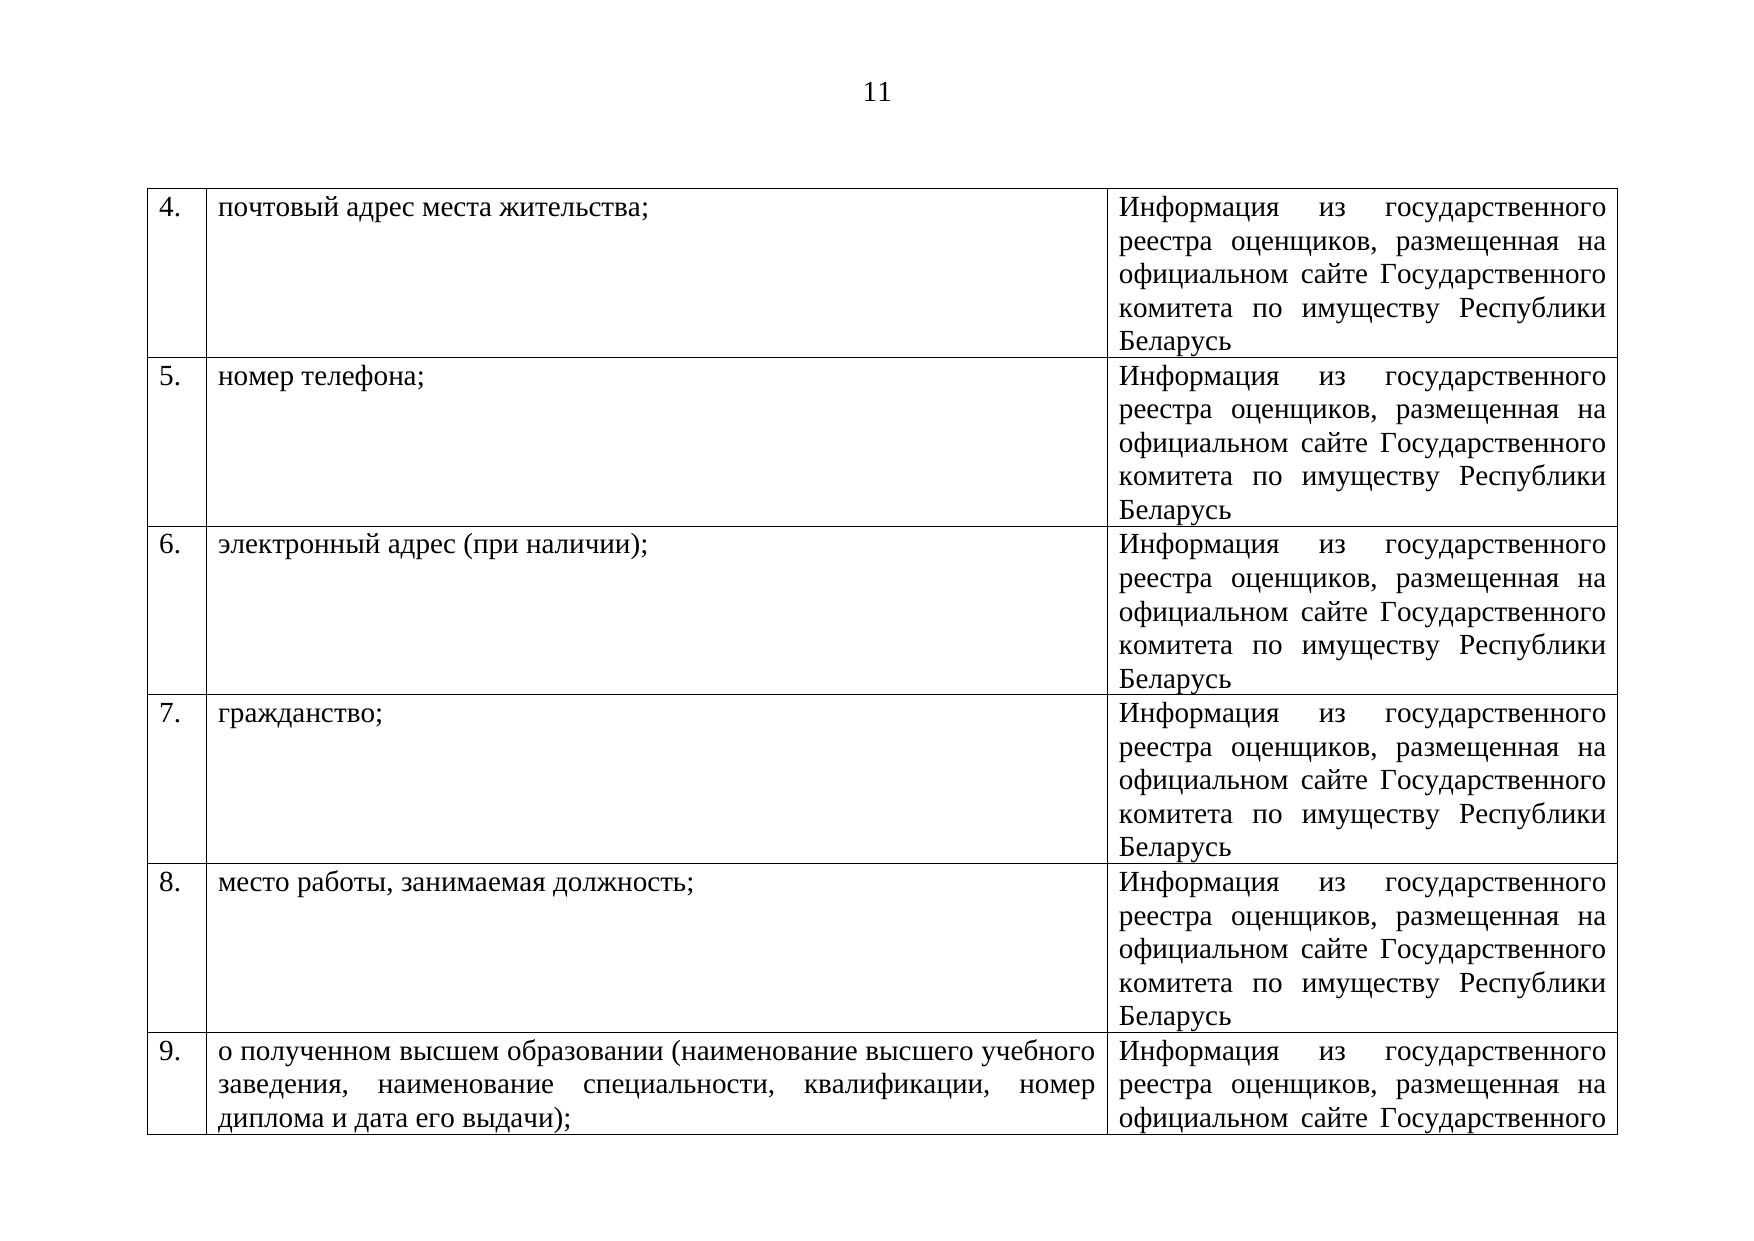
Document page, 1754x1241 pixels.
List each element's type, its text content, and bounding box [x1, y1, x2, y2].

table_cell Информация из государственного реестра оценщиков, размещенная на официальном сайте Государственного комитета по имуществу Республики Беларусь [1108, 695, 1617, 863]
table_cell Информация из государственного реестра оценщиков, размещенная на официальном сайте Государственного комитета по имуществу Республики Беларусь [1108, 358, 1617, 526]
table_cell 7. [148, 695, 206, 863]
table_cell Информация из государственного реестра оценщиков, размещенная на официальном сайте Государственного комитета по имуществу Республики Беларусь [1108, 527, 1617, 694]
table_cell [1108, 1033, 1617, 1133]
table_cell почтовый адрес места жительства; [207, 189, 1107, 357]
table_cell 5. [148, 358, 206, 526]
table_cell 6. [148, 527, 206, 694]
table_cell 4. [148, 189, 206, 357]
table_cell номер телефона; [207, 358, 1107, 526]
table_cell электронный адрес (при наличии); [207, 527, 1107, 694]
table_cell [1108, 189, 1617, 357]
table_cell Информация из государственного реестра оценщиков, размещенная на официальном сайте Государственного комитета по имуществу Республики Беларусь [1108, 864, 1617, 1032]
table_cell место работы, занимаемая должность; [207, 864, 1107, 1032]
table_cell гражданство; [207, 695, 1107, 863]
table_cell 8. [148, 864, 206, 1032]
table_cell 9. [148, 1033, 206, 1133]
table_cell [207, 1033, 1107, 1133]
